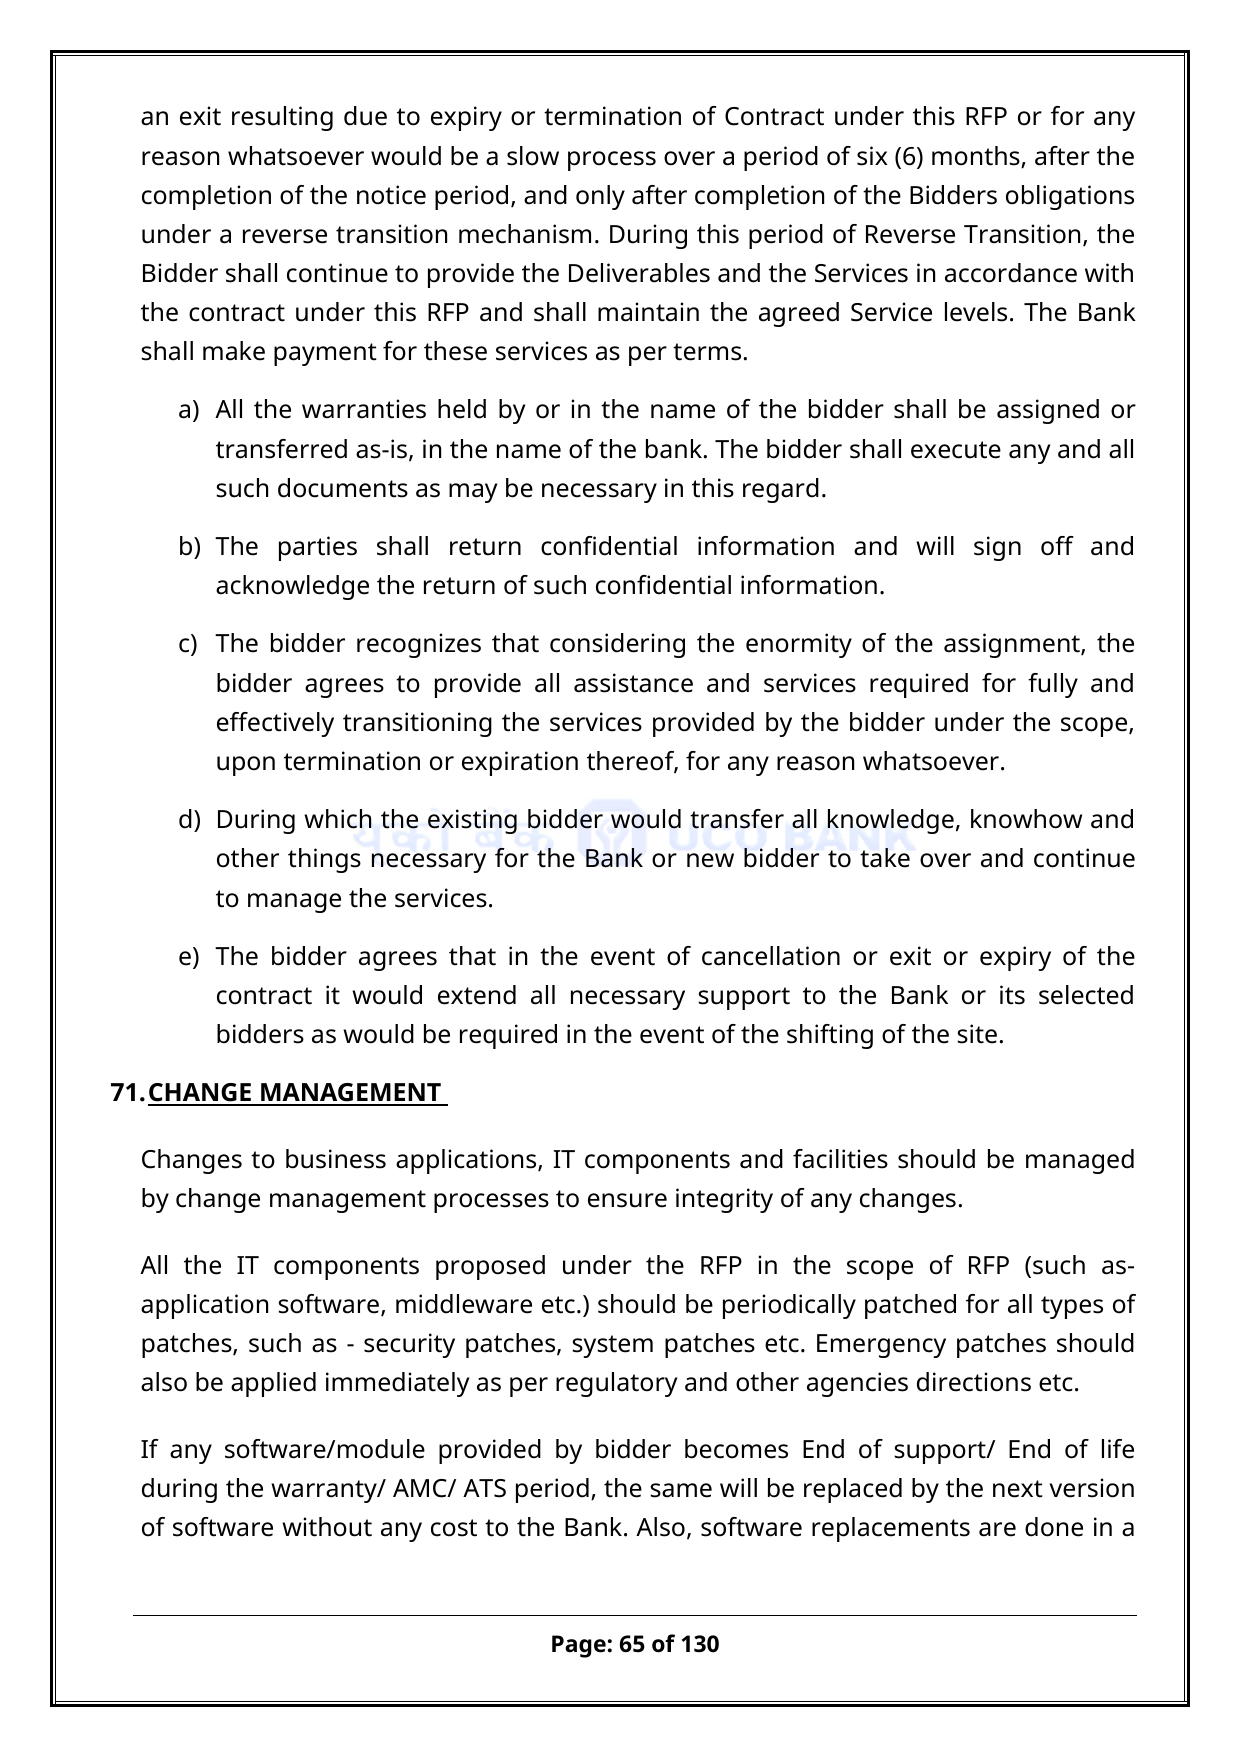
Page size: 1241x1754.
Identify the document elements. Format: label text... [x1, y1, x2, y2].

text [140, 99, 1137, 368]
text Changes to business applications, IT components and facilities should be managed by change management processes to ensure integrity of any changes. [140, 1142, 1137, 1215]
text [140, 1432, 1137, 1544]
list During which the existing bidder would transfer all knowledge, knowhow and other things necessary for the Bank or new bidder to take over and continue to manage the services. [178, 802, 1137, 914]
list All the warranties held by or in the name of the bidder shall be assigned or transferred as-is, in the name of the bank. The bidder shall execute any and all such documents as may be necessary in this regard. [178, 392, 1137, 504]
list The bidder agrees that in the event of cancellation or exit or expiry of the contract it would extend all necessary support to the Bank or its selected bidders as would be required in the event of the shifting of the site. [178, 938, 1137, 1051]
text All the IT components proposed under the RFP in the scope of RFP (such as- application software, middleware etc.) should be periodically patched for all types of patches, such as - security patches, system patches etc. Emergency patches should also be applied immediately as per regulatory and other agencies directions etc. [140, 1247, 1137, 1399]
subtitle CHANGE MANAGEMENT [110, 1075, 1137, 1109]
list The parties shall return confidential information and will sign off and acknowledge the return of such confidential information. [178, 529, 1137, 602]
list The bidder recognizes that considering the enormity of the assignment, the bidder agrees to provide all assistance and services required for fully and effectively transitioning the services provided by the bidder under the scope, upon termination or expiration thereof, for any reason whatsoever. [178, 626, 1137, 778]
